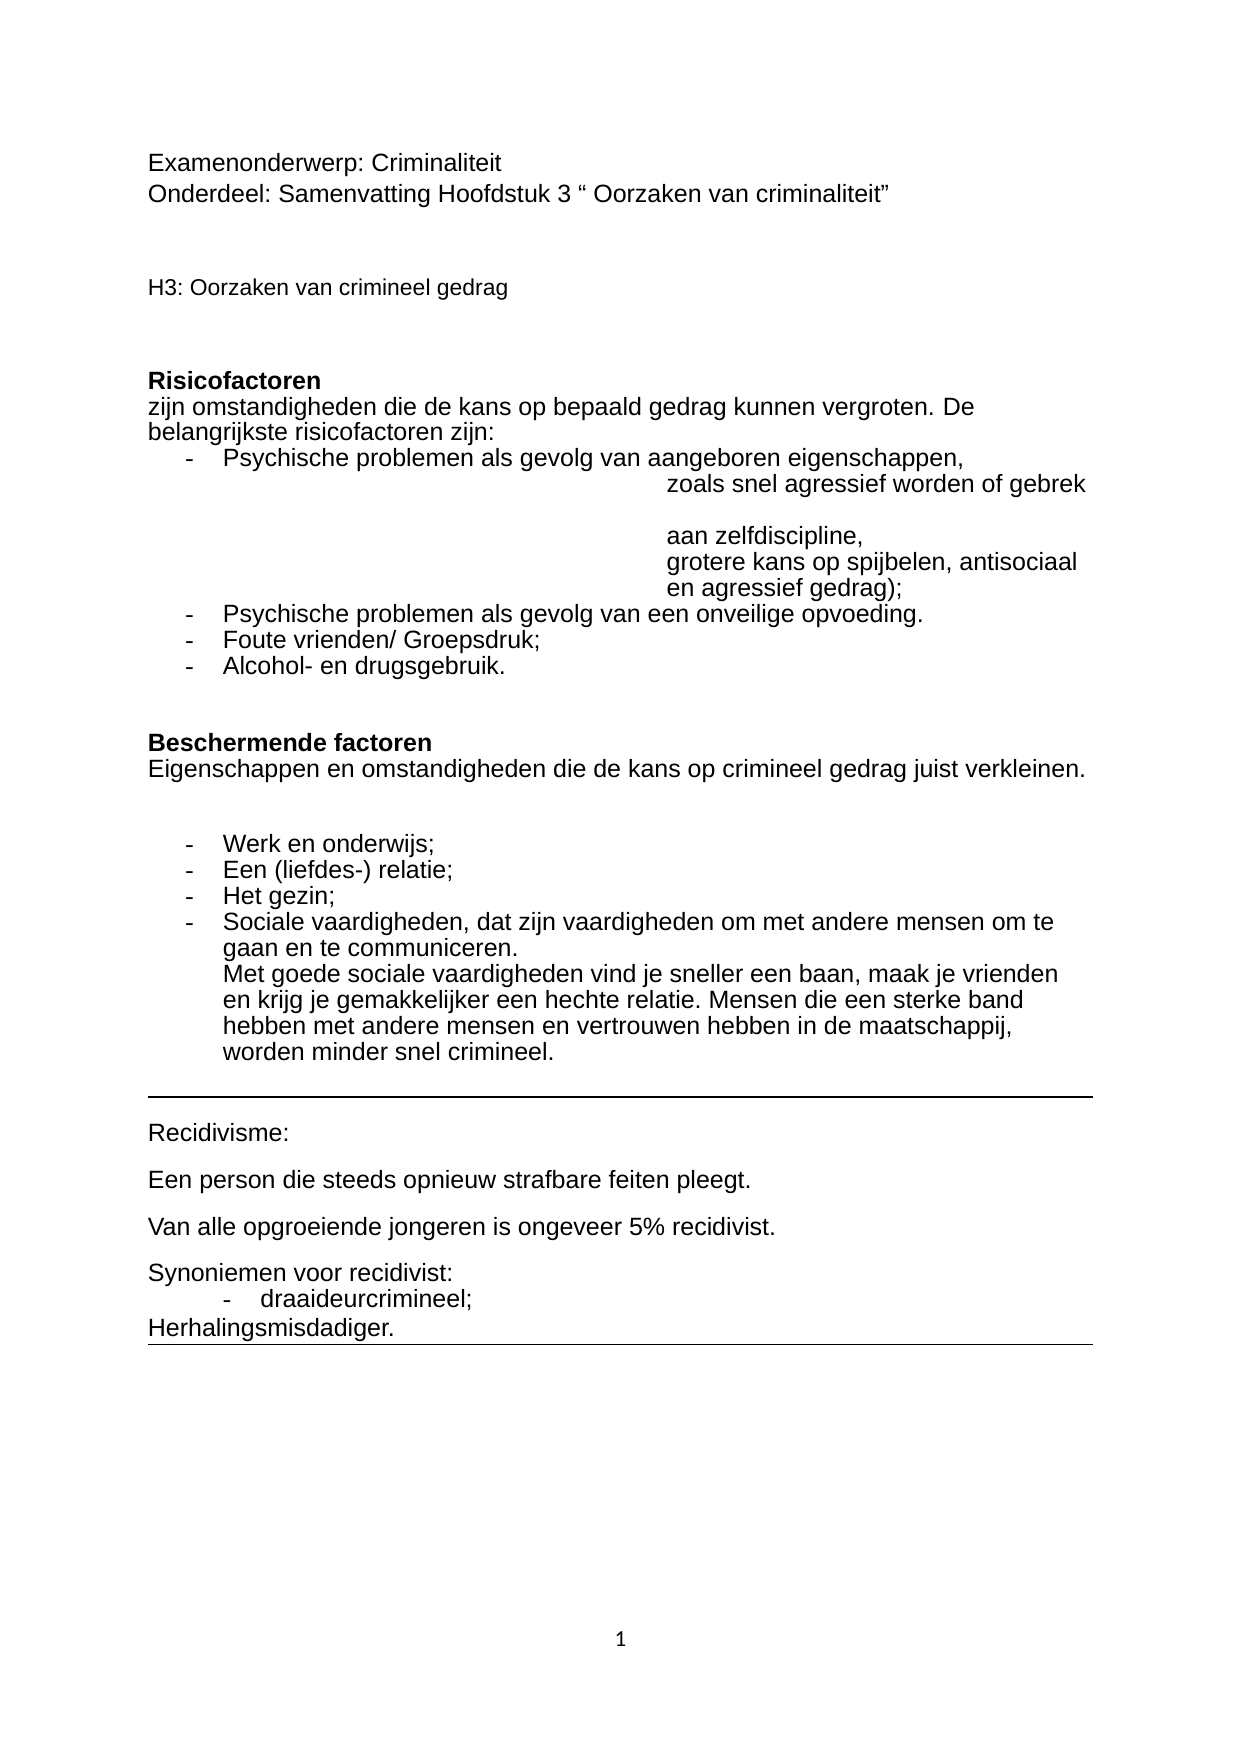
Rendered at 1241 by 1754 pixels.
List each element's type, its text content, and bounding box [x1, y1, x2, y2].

text Recidivisme: [148, 1121, 1093, 1147]
text Van alle opgroeiende jongeren is ongeveer 5% recidivist. [148, 1214, 1093, 1240]
text Een person die steeds opnieuw strafbare feiten pleegt. [148, 1168, 1093, 1193]
list Het gezin; [185, 884, 1093, 910]
text H3: Oorzaken van crimineel gedrag [148, 274, 1093, 300]
text Synoniemen voor recidivist: [148, 1261, 1093, 1287]
text Herhalingsmisdadiger. [148, 1313, 1093, 1344]
text Risicofactoren zijn omstandigheden die de kans op bepaald gedrag kunnen vergroten. De belangrijkste risicofactoren zijn: [148, 368, 1093, 446]
list Psychische problemen als gevolg van een onveilige opvoeding. [185, 602, 1093, 628]
list Foute vrienden/ Groepsdruk; [185, 628, 1093, 654]
list Werk en onderwijs; [185, 832, 1093, 858]
list Een (liefdes-) relatie; [185, 858, 1093, 884]
list Alcohol- en drugsgebruik. [185, 654, 1093, 679]
text Examenonderwerp: Criminaliteit Onderdeel: Samenvatting Hoofdstuk 3 “ Oorzaken van criminaliteit” [148, 148, 1093, 207]
text Beschermende factoren Eigenschappen en omstandigheden die de kans op crimineel gedrag juist verkleinen. [148, 731, 1093, 782]
list Sociale vaardigheden, dat zijn vaardigheden om met andere mensen om te gaan en te communiceren. Met goede sociale vaardigheden vind je sneller een baan, maak je vrienden en krijg je gemakkelijker een hechte relatie. Mensen die een sterke band hebben met andere mensen en vertrouwen hebben in de maatschappij, worden minder snel crimineel. [185, 910, 1093, 1065]
list draaideurcrimineel; [223, 1287, 1093, 1313]
list Psychische problemen als gevolg van aangeboren eigenschappen, zoals snel agressief worden of gebrek aan zelfdiscipline, grotere kans op spijbelen, antisociaal en agressief gedrag); [185, 446, 1093, 602]
